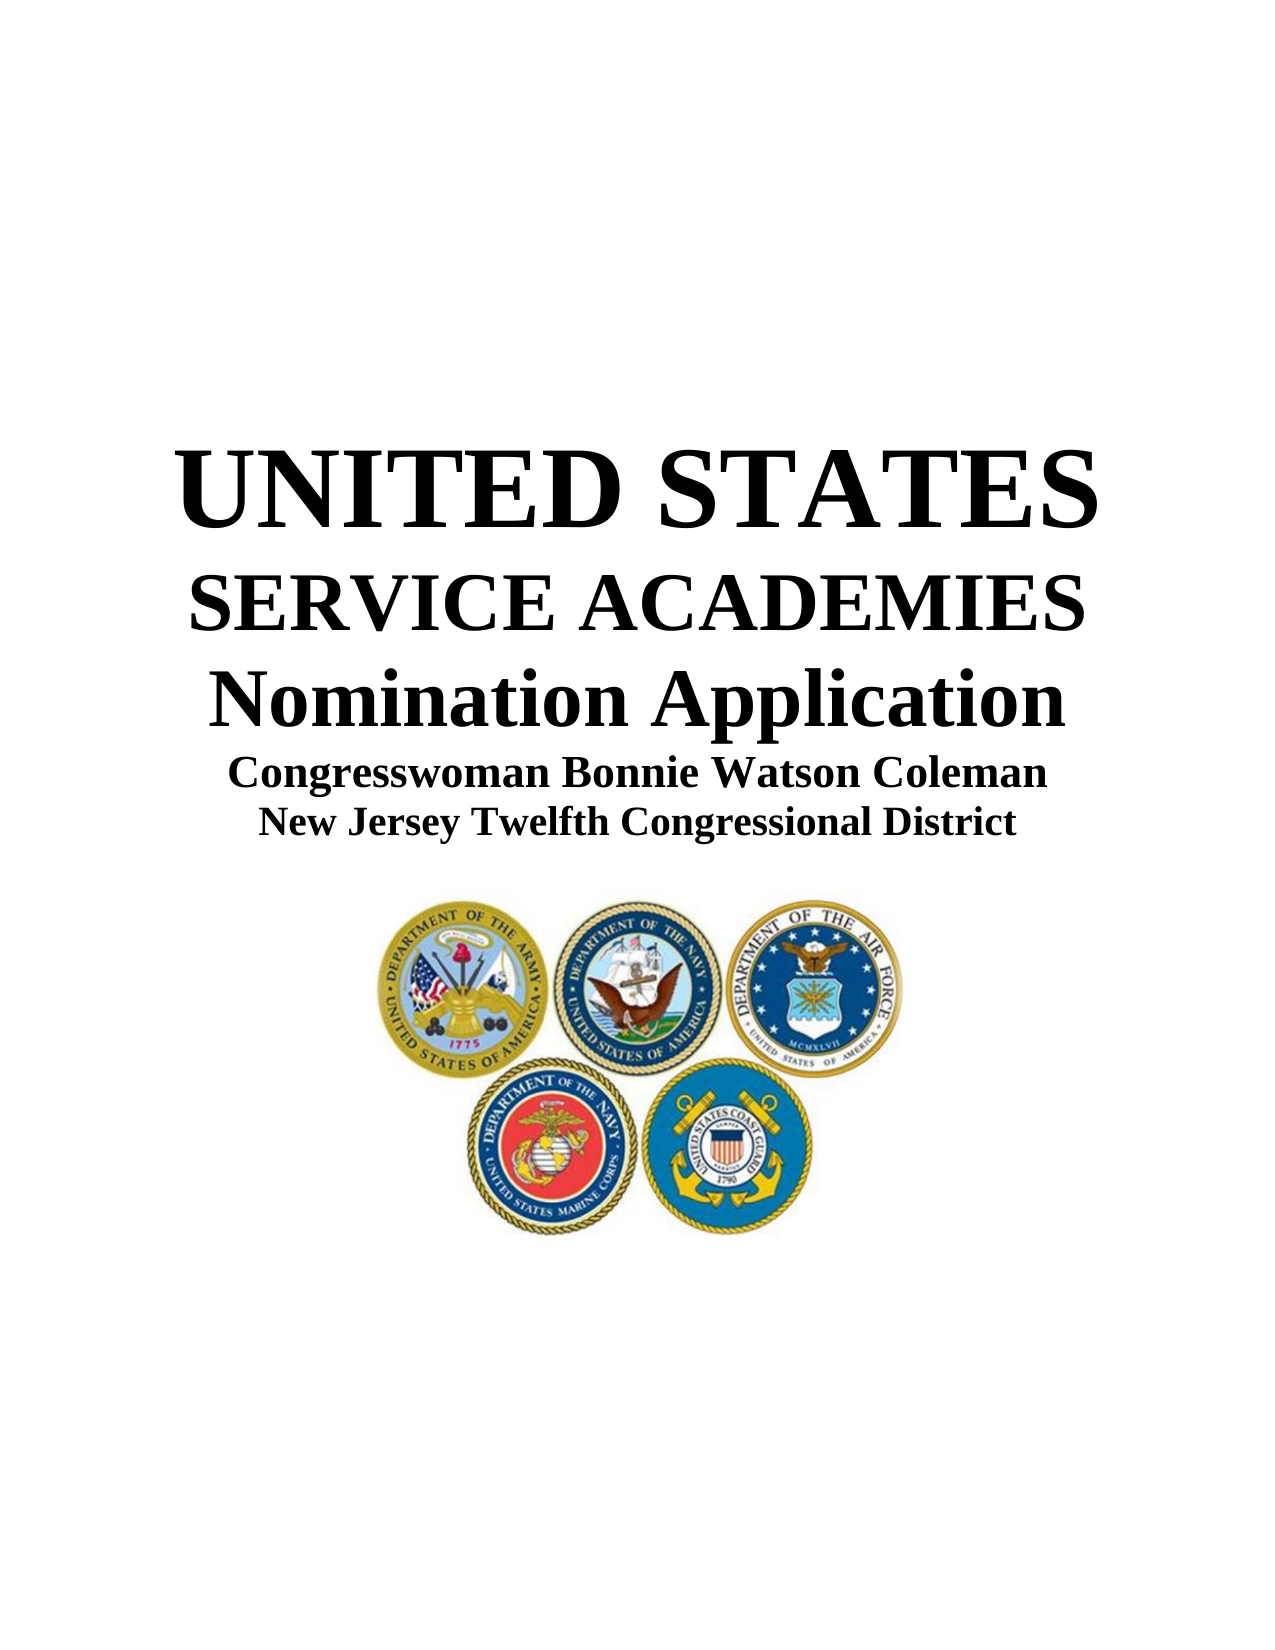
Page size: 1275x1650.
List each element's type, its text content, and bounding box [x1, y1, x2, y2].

text Congresswoman Bonnie Watson Coleman [150, 744, 1125, 797]
text SERVICE ACADEMIES [150, 552, 1125, 648]
text Nomination Application [150, 648, 1125, 744]
picture [385, 901, 890, 1232]
text UNITED STATES [150, 418, 1125, 552]
text New Jersey Twelfth Congressional District [150, 797, 1125, 845]
